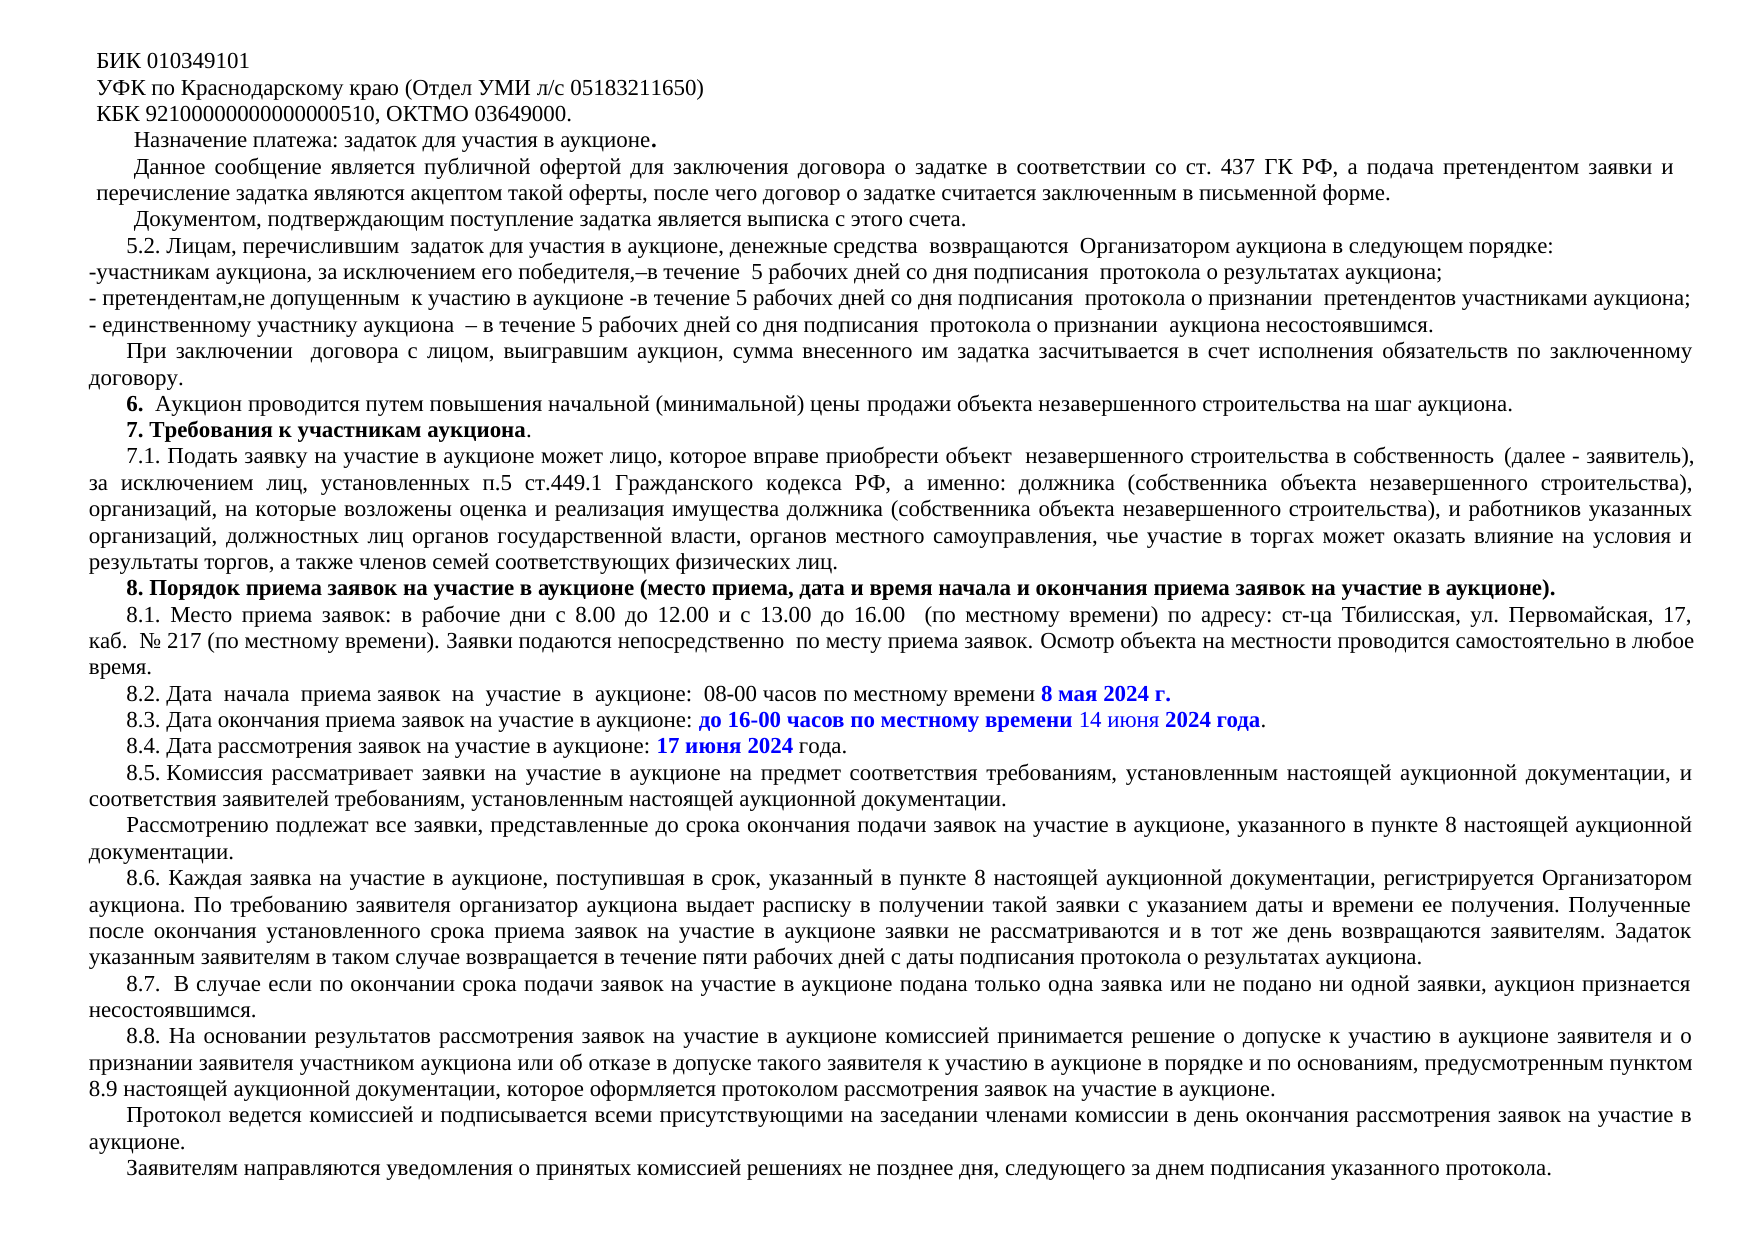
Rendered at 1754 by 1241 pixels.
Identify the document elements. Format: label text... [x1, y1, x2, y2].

text Заявителям направляются уведомления о принятых комиссией решениях не позднее дня, следующего за днем подписания указанного протокола. [89, 1154, 1695, 1181]
text - претендентам,не допущенным к участию в аукционе -в течение 5 рабочих дней со дня подписания протокола о признании претендентов участниками аукциона; [89, 284, 1695, 311]
text - единственному участнику аукциона – в течение 5 рабочих дней со дня подписания протокола о признании аукциона несостоявшимся. [89, 311, 1695, 337]
text 8.5. Комиссия рассматривает заявки на участие в аукционе на предмет соответствия требованиям, установленным настоящей аукционной документации, и соответствия заявителей требованиям, установленным настоящей аукционной документации. [89, 759, 1695, 812]
text 8.1. Место приема заявок: в рабочие дни с 8.00 до 12.00 и с 13.00 до 16.00 (по местному времени) по адресу: ст-ца Тбилисская, ул. Первомайская, 17, каб. № 217 (по местному времени). Заявки подаются непосредственно по месту приема заявок. Осмотр объекта на местности проводится самостоятельно в любое время. [89, 601, 1695, 680]
text 8.8. На основании результатов рассмотрения заявок на участие в аукционе комиссией принимается решение о допуске к участию в аукционе заявителя и о признании заявителя участником аукциона или об отказе в допуске такого заявителя к участию в аукционе в порядке и по основаниям, предусмотренным пунктом 8.9 настоящей аукционной документации, которое оформляется протоколом рассмотрения заявок на участие в аукционе. [89, 1022, 1695, 1101]
text Рассмотрению подлежат все заявки, представленные до срока окончания подачи заявок на участие в аукционе, указанного в пункте 8 настоящей аукционной документации. [89, 812, 1695, 864]
text Протокол ведется комиссией и подписывается всеми присутствующими на заседании членами комиссии в день окончания рассмотрения заявок на участие в аукционе. [89, 1101, 1695, 1154]
text 8.6. Каждая заявка на участие в аукционе, поступившая в срок, указанный в пункте 8 настоящей аукционной документации, регистрируется Организатором аукциона. По требованию заявителя организатор аукциона выдает расписку в получении такой заявки с указанием даты и времени ее получения. Полученные после окончания установленного срока приема заявок на участие в аукционе заявки не рассматриваются и в тот же день возвращаются заявителям. Задаток указанным заявителям в таком случае возвращается в течение пяти рабочих дней с даты подписания протокола о результатах аукциона. [89, 864, 1695, 970]
text 8. Порядок приема заявок на участие в аукционе (место приема, дата и время начала и окончания приема заявок на участие в аукционе). [89, 574, 1695, 601]
text 6. Аукцион проводится путем повышения начальной (минимальной) цены продажи объекта незавершенного строительства на шаг аукциона. [89, 390, 1695, 416]
text 7. Требования к участникам аукциона. [89, 416, 1695, 443]
text 5.2. Лицам, перечислившим задаток для участия в аукционе, денежные средства возвращаются Организатором аукциона в следующем порядке: [89, 232, 1695, 258]
text 8.7. В случае если по окончании срока подачи заявок на участие в аукционе подана только одна заявка или не подано ни одной заявки, аукцион признается несостоявшимся. [89, 970, 1695, 1022]
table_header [89, 47, 1683, 232]
text 8.2. Дата начала приема заявок на участие в аукционе: 08-00 часов по местному времени 8 мая 2024 г. [89, 680, 1695, 706]
text 8.4. Дата рассмотрения заявок на участие в аукционе: 17 июня 2024 года. [89, 732, 1695, 759]
text 8.3. Дата окончания приема заявок на участие в аукционе: до 16-00 часов по местному времени 14 июня 2024 года. [89, 706, 1695, 732]
text При заключении договора с лицом, выигравшим аукцион, сумма внесенного им задатка засчитывается в счет исполнения обязательств по заключенному договору. [89, 337, 1695, 390]
text 7.1. Подать заявку на участие в аукционе может лицо, которое вправе приобрести объект незавершенного строительства в собственность (далее - заявитель), за исключением лиц, установленных п.5 ст.449.1 Гражданского кодекса РФ, а именно: должника (собственника объекта незавершенного строительства), организаций, на которые возложены оценка и реализация имущества должника (собственника объекта незавершенного строительства), и работников указанных организаций, должностных лиц органов государственной власти, органов местного самоуправления, чье участие в торгах может оказать влияние на условия и результаты торгов, а также членов семей соответствующих физических лиц. [89, 443, 1695, 574]
text -участникам аукциона, за исключением его победителя,–в течение 5 рабочих дней со дня подписания протокола о результатах аукциона; [89, 258, 1695, 284]
